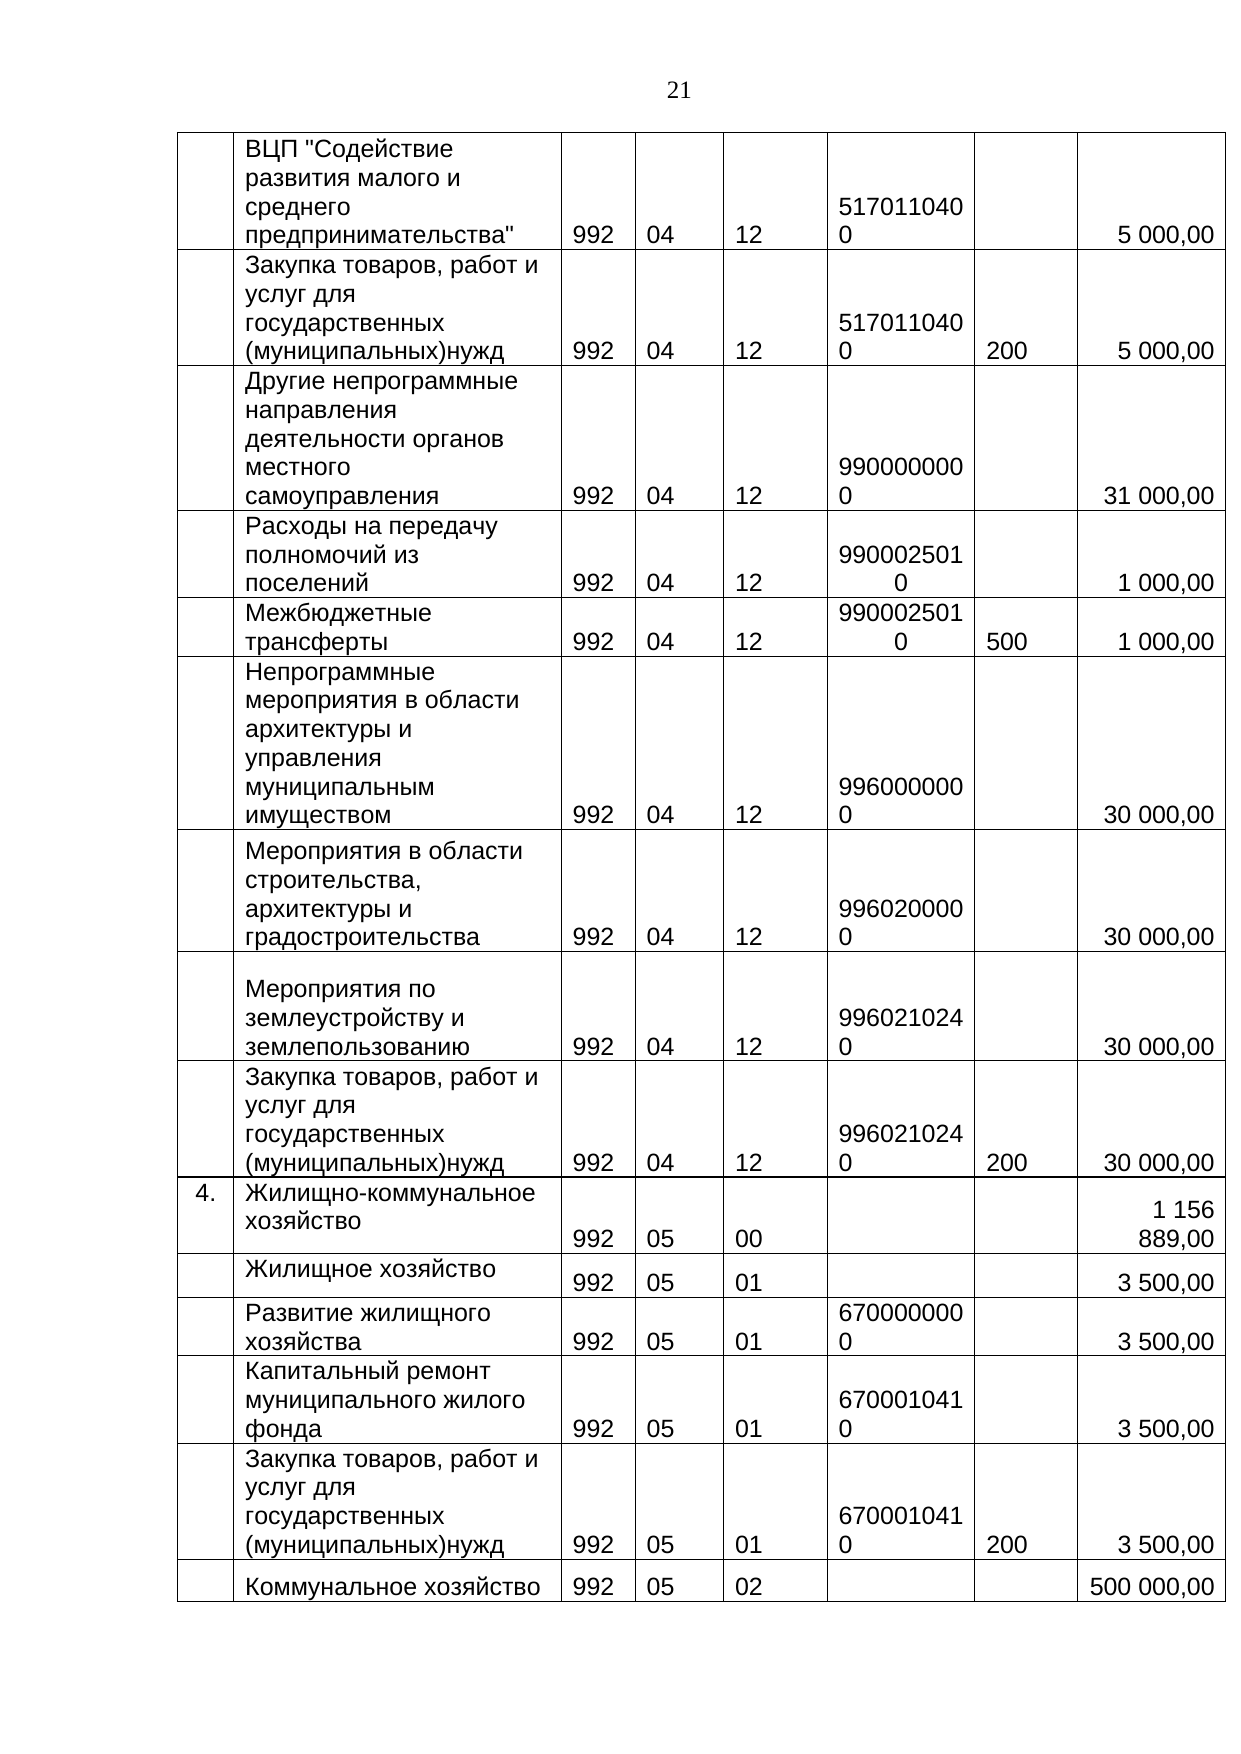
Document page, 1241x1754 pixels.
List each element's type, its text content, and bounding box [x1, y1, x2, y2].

table_cell 5170110400 [828, 133, 974, 249]
table_cell 9960200000 [828, 830, 974, 951]
table_cell 6700010410 [828, 1356, 974, 1443]
table_cell 3 500,00 [1078, 1444, 1225, 1559]
table_cell 9960210240 [828, 1061, 974, 1176]
table_cell Расходы на передачу полномочий из поселений [234, 511, 561, 597]
table_cell 04 [636, 830, 723, 951]
table_cell [828, 1254, 974, 1297]
table_cell 5170110400 [828, 250, 974, 365]
table_cell 992 [562, 1254, 635, 1297]
table_cell 992 [562, 1560, 635, 1601]
table_cell [178, 952, 233, 1060]
table_cell 992 [562, 366, 635, 510]
table_cell [975, 952, 1077, 1060]
table_cell 500 000,00 [1078, 1560, 1225, 1601]
table_cell [828, 1560, 974, 1601]
table_cell [178, 1061, 233, 1176]
table_cell Мероприятия в области строительства, архитектуры и градостроительства [234, 830, 561, 951]
table_cell 12 [724, 250, 827, 365]
table_cell 9900025010 [828, 511, 974, 597]
table_cell [178, 511, 233, 597]
table_cell 992 [562, 1061, 635, 1176]
table_cell 31 000,00 [1078, 366, 1225, 510]
table_cell 200 [975, 250, 1077, 365]
table_cell [178, 250, 233, 365]
table_cell 992 [562, 1356, 635, 1443]
table_cell 12 [724, 657, 827, 829]
table_cell 992 [562, 1178, 635, 1253]
table_cell [975, 657, 1077, 829]
table_cell Жилищное хозяйство [234, 1254, 561, 1297]
table_cell 992 [562, 1298, 635, 1355]
table_cell [178, 1356, 233, 1443]
table_cell [178, 598, 233, 656]
table_cell 12 [724, 133, 827, 249]
table_cell [975, 830, 1077, 951]
table_cell Межбюджетные трансферты [234, 598, 561, 656]
table_cell 992 [562, 250, 635, 365]
table_cell [975, 366, 1077, 510]
table_cell 9900025010 [828, 598, 974, 656]
table_cell 04 [636, 952, 723, 1060]
table_cell 992 [562, 598, 635, 656]
table_cell [178, 1444, 233, 1559]
table_cell 9960000000 [828, 657, 974, 829]
table_cell Мероприятия по землеустройству и землепользованию [234, 952, 561, 1060]
table_cell Развитие жилищного хозяйства [234, 1298, 561, 1355]
table_cell 04 [636, 133, 723, 249]
table_cell [975, 511, 1077, 597]
table_cell 05 [636, 1254, 723, 1297]
table_cell 500 [975, 598, 1077, 656]
table_cell 05 [636, 1178, 723, 1253]
table_cell Другие непрограммные направления деятельности органов местного самоуправления [234, 366, 561, 510]
table_cell [178, 1254, 233, 1297]
table_cell 01 [724, 1298, 827, 1355]
table_cell Закупка товаров, работ и услуг для государственных (муниципальных)нужд [234, 250, 561, 365]
table_cell Закупка товаров, работ и услуг для государственных (муниципальных)нужд [234, 1444, 561, 1559]
table_cell 992 [562, 657, 635, 829]
table_cell 992 [562, 133, 635, 249]
table_cell [178, 830, 233, 951]
table_cell 05 [636, 1560, 723, 1601]
table_cell [178, 1560, 233, 1601]
table_cell 04 [636, 250, 723, 365]
table_cell 3 500,00 [1078, 1356, 1225, 1443]
table_cell Жилищно-коммунальное хозяйство [234, 1178, 561, 1253]
table_cell 01 [724, 1444, 827, 1559]
table_cell [975, 1356, 1077, 1443]
table_cell 9960210240 [828, 952, 974, 1060]
table_cell 05 [636, 1298, 723, 1355]
table_cell 12 [724, 598, 827, 656]
table_cell [975, 1298, 1077, 1355]
table_cell Непрограммные мероприятия в области архитектуры и управления муниципальным имуществом [234, 657, 561, 829]
table_cell 30 000,00 [1078, 830, 1225, 951]
table_cell 6700010410 [828, 1444, 974, 1559]
table_cell 30 000,00 [1078, 952, 1225, 1060]
table_cell 992 [562, 1444, 635, 1559]
table_cell 05 [636, 1356, 723, 1443]
table_cell 5 000,00 [1078, 250, 1225, 365]
table_cell 4. [178, 1178, 233, 1253]
table_cell 3 500,00 [1078, 1254, 1225, 1297]
table_cell 1 000,00 [1078, 511, 1225, 597]
table_cell 01 [724, 1254, 827, 1297]
table_cell 30 000,00 [1078, 657, 1225, 829]
table_cell 12 [724, 511, 827, 597]
table_cell 992 [562, 952, 635, 1060]
table_cell 200 [975, 1061, 1077, 1176]
table_cell [975, 133, 1077, 249]
table_cell Коммунальное хозяйство [234, 1560, 561, 1601]
table_cell 6700000000 [828, 1298, 974, 1355]
table_cell 992 [562, 830, 635, 951]
table_cell 00 [724, 1178, 827, 1253]
table_cell [975, 1560, 1077, 1601]
table_cell 1 156 889,00 [1078, 1178, 1225, 1253]
table_cell [828, 1178, 974, 1253]
table_cell 05 [636, 1444, 723, 1559]
table_cell Капитальный ремонт муниципального жилого фонда [234, 1356, 561, 1443]
table_cell 12 [724, 1061, 827, 1176]
table_cell 04 [636, 657, 723, 829]
table_cell 9900000000 [828, 366, 974, 510]
table_cell 5 000,00 [1078, 133, 1225, 249]
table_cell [234, 133, 561, 249]
table_cell 02 [724, 1560, 827, 1601]
table_cell 12 [724, 952, 827, 1060]
table_cell [975, 1178, 1077, 1253]
table_cell 1 000,00 [1078, 598, 1225, 656]
table_cell 30 000,00 [1078, 1061, 1225, 1176]
table_cell [178, 1298, 233, 1355]
table_cell 12 [724, 830, 827, 951]
table_cell [975, 1254, 1077, 1297]
table_cell 04 [636, 366, 723, 510]
table_cell 200 [975, 1444, 1077, 1559]
table_cell Закупка товаров, работ и услуг для государственных (муниципальных)нужд [234, 1061, 561, 1176]
table_cell [178, 657, 233, 829]
table_cell [178, 366, 233, 510]
table_cell 3 500,00 [1078, 1298, 1225, 1355]
table_cell [178, 133, 233, 249]
table_cell 12 [724, 366, 827, 510]
table_cell 01 [724, 1356, 827, 1443]
table_cell 04 [636, 598, 723, 656]
table_cell 992 [562, 511, 635, 597]
table_cell 04 [636, 511, 723, 597]
table_cell 04 [636, 1061, 723, 1176]
